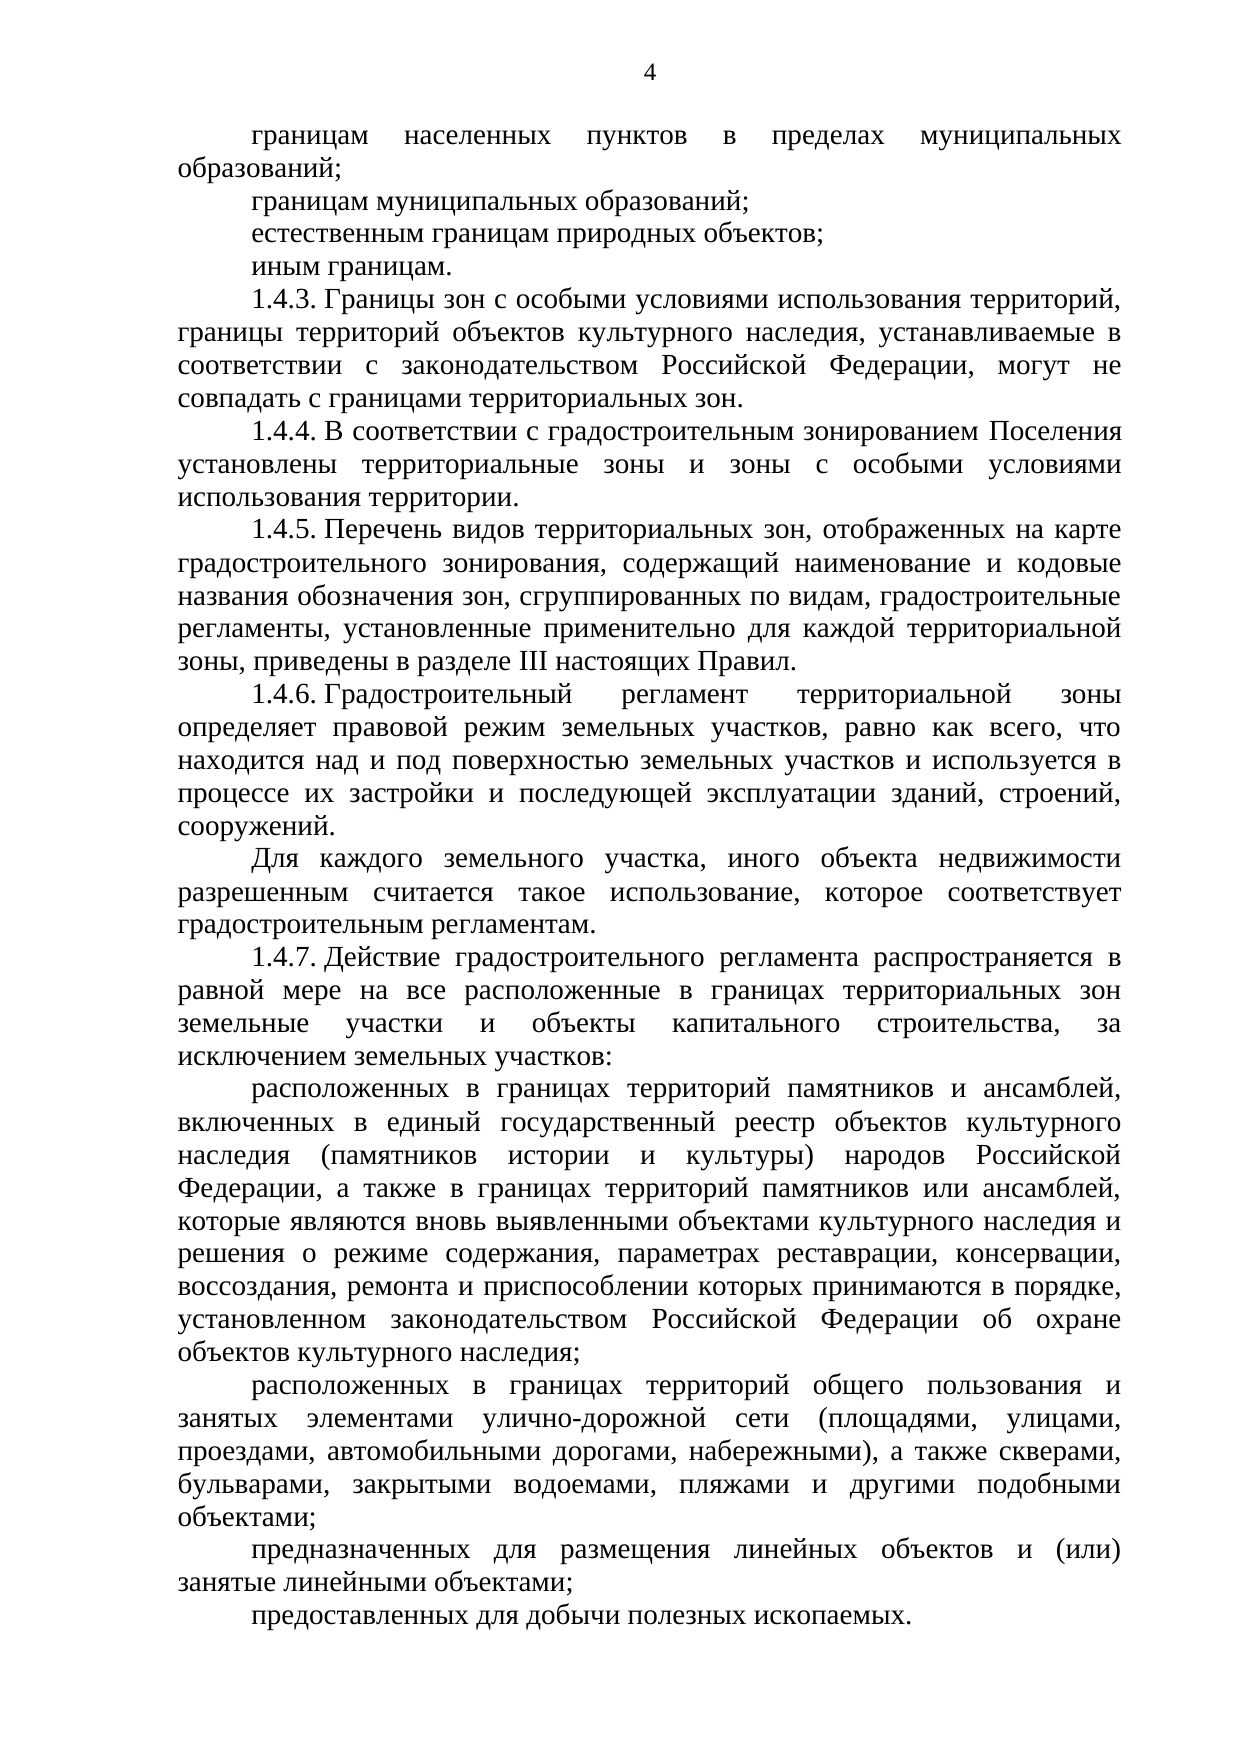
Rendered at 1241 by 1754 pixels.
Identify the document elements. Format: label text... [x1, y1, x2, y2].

text предоставленных для добычи полезных ископаемых. [177, 1598, 1122, 1631]
text расположенных в границах территорий общего пользования и занятых элементами улично-дорожной сети (площадями, улицами, проездами, автомобильными дорогами, набережными), а также скверами, бульварами, закрытыми водоемами, пляжами и другими подобными объектами; [177, 1368, 1122, 1532]
text 1.4.4. В соответствии с градостроительным зонированием Поселения установлены территориальные зоны и зоны с особыми условиями использования территории. [177, 414, 1122, 512]
text 1.4.7. Действие градостроительного регламента распространяется в равной мере на все расположенные в границах территориальных зон земельные участки и объекты капитального строительства, за исключением земельных участков: [177, 940, 1122, 1072]
text 1.4.6. Градостроительный регламент территориальной зоны определяет правовой режим земельных участков, равно как всего, что находится над и под поверхностью земельных участков и используется в процессе их застройки и последующей эксплуатации зданий, строений, сооружений. [177, 677, 1122, 841]
text 1.4.5. Перечень видов территориальных зон, отображенных на карте градостроительного зонирования, содержащий наименование и кодовые названия обозначения зон, сгруппированных по видам, градостроительные регламенты, установленные применительно для каждой территориальной зоны, приведены в разделе III настоящих Правил. [177, 512, 1122, 677]
text границам населенных пунктов в пределах муниципальных образований; [177, 118, 1122, 184]
text иным границам. [177, 249, 1122, 282]
text границам муниципальных образований; [177, 184, 1122, 217]
text естественным границам природных объектов; [177, 217, 1122, 249]
text Для каждого земельного участка, иного объекта недвижимости разрешенным считается такое использование, которое соответствует градостроительным регламентам. [177, 841, 1122, 940]
text расположенных в границах территорий памятников и ансамблей, включенных в единый государственный реестр объектов культурного наследия (памятников истории и культуры) народов Российской Федерации, а также в границах территорий памятников или ансамблей, которые являются вновь выявленными объектами культурного наследия и решения о режиме содержания, параметрах реставрации, консервации, воссоздания, ремонта и приспособлении которых принимаются в порядке, установленном законодательством Российской Федерации об охране объектов культурного наследия; [177, 1072, 1122, 1368]
text 1.4.3. Границы зон с особыми условиями использования территорий, границы территорий объектов культурного наследия, устанавливаемые в соответствии с законодательством Российской Федерации, могут не совпадать с границами территориальных зон. [177, 282, 1122, 414]
text предназначенных для размещения линейных объектов и (или) занятые линейными объектами; [177, 1532, 1122, 1598]
